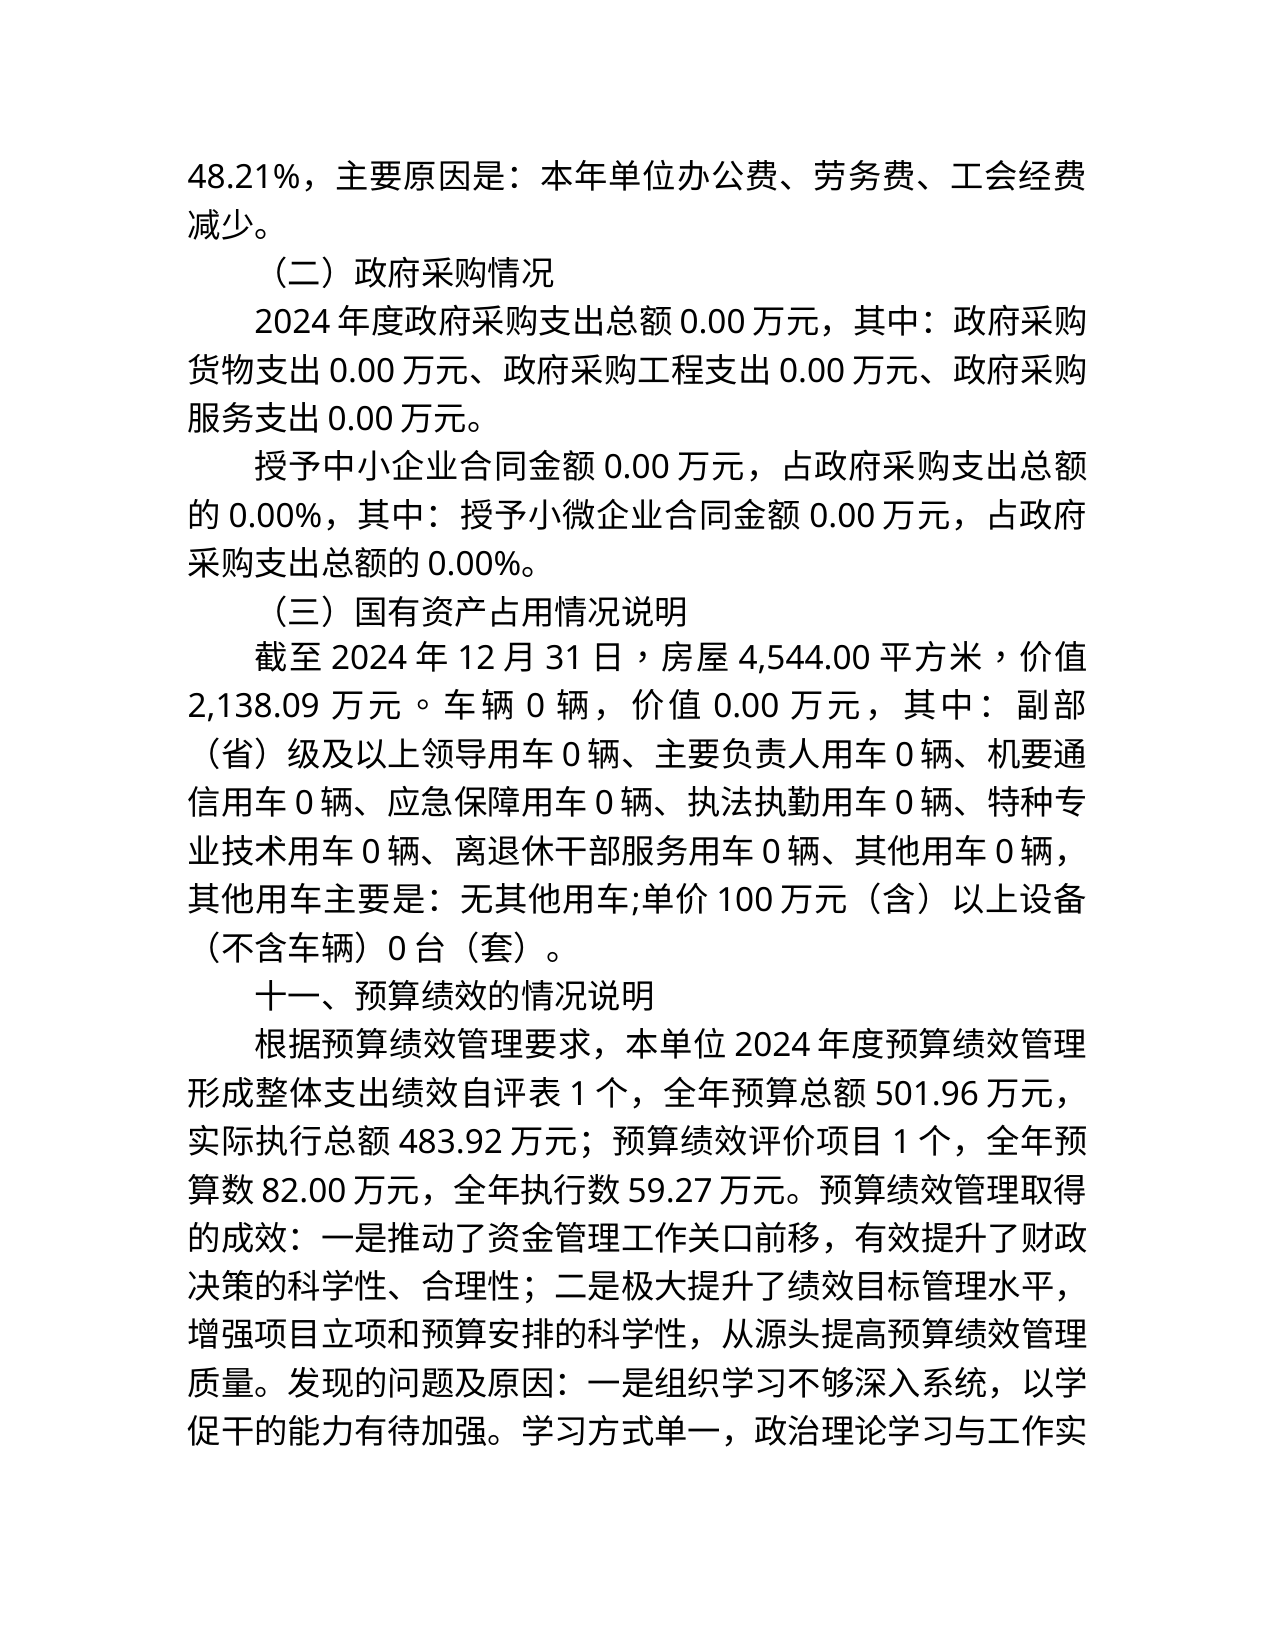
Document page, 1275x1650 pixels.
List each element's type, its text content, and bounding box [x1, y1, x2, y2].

text 授予中小企业合同金额0.00万元，占政府采购支出总额的0.00%，其中：授予小微企业合同金额0.00万元，占政府采购支出总额的0.00%。 [187, 440, 1087, 586]
text （二）政府采购情况 [187, 247, 1087, 295]
text （三）国有资产占用情况说明 [187, 586, 1087, 634]
text 十一、预算绩效的情况说明 [187, 970, 1087, 1018]
text 截至2024年12月31日，房屋4,544.00平方米，价值2,138.09万元。车辆0辆，价值0.00万元，其中：副部（省）级及以上领导用车0辆、主要负责人用车0辆、机要通信用车0辆、应急保障用车0辆、执法执勤用车0辆、特种专业技术用车0辆、离退休干部服务用车0辆、其他用车0辆，其他用车主要是：无其他用车;单价100万元（含）以上设备（不含车辆）0台（套）。 [187, 634, 1087, 970]
text 2024年度政府采购支出总额0.00万元，其中：政府采购货物支出0.00万元、政府采购工程支出0.00万元、政府采购服务支出0.00万元。 [187, 295, 1087, 440]
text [187, 150, 1087, 247]
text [187, 1018, 1087, 1453]
